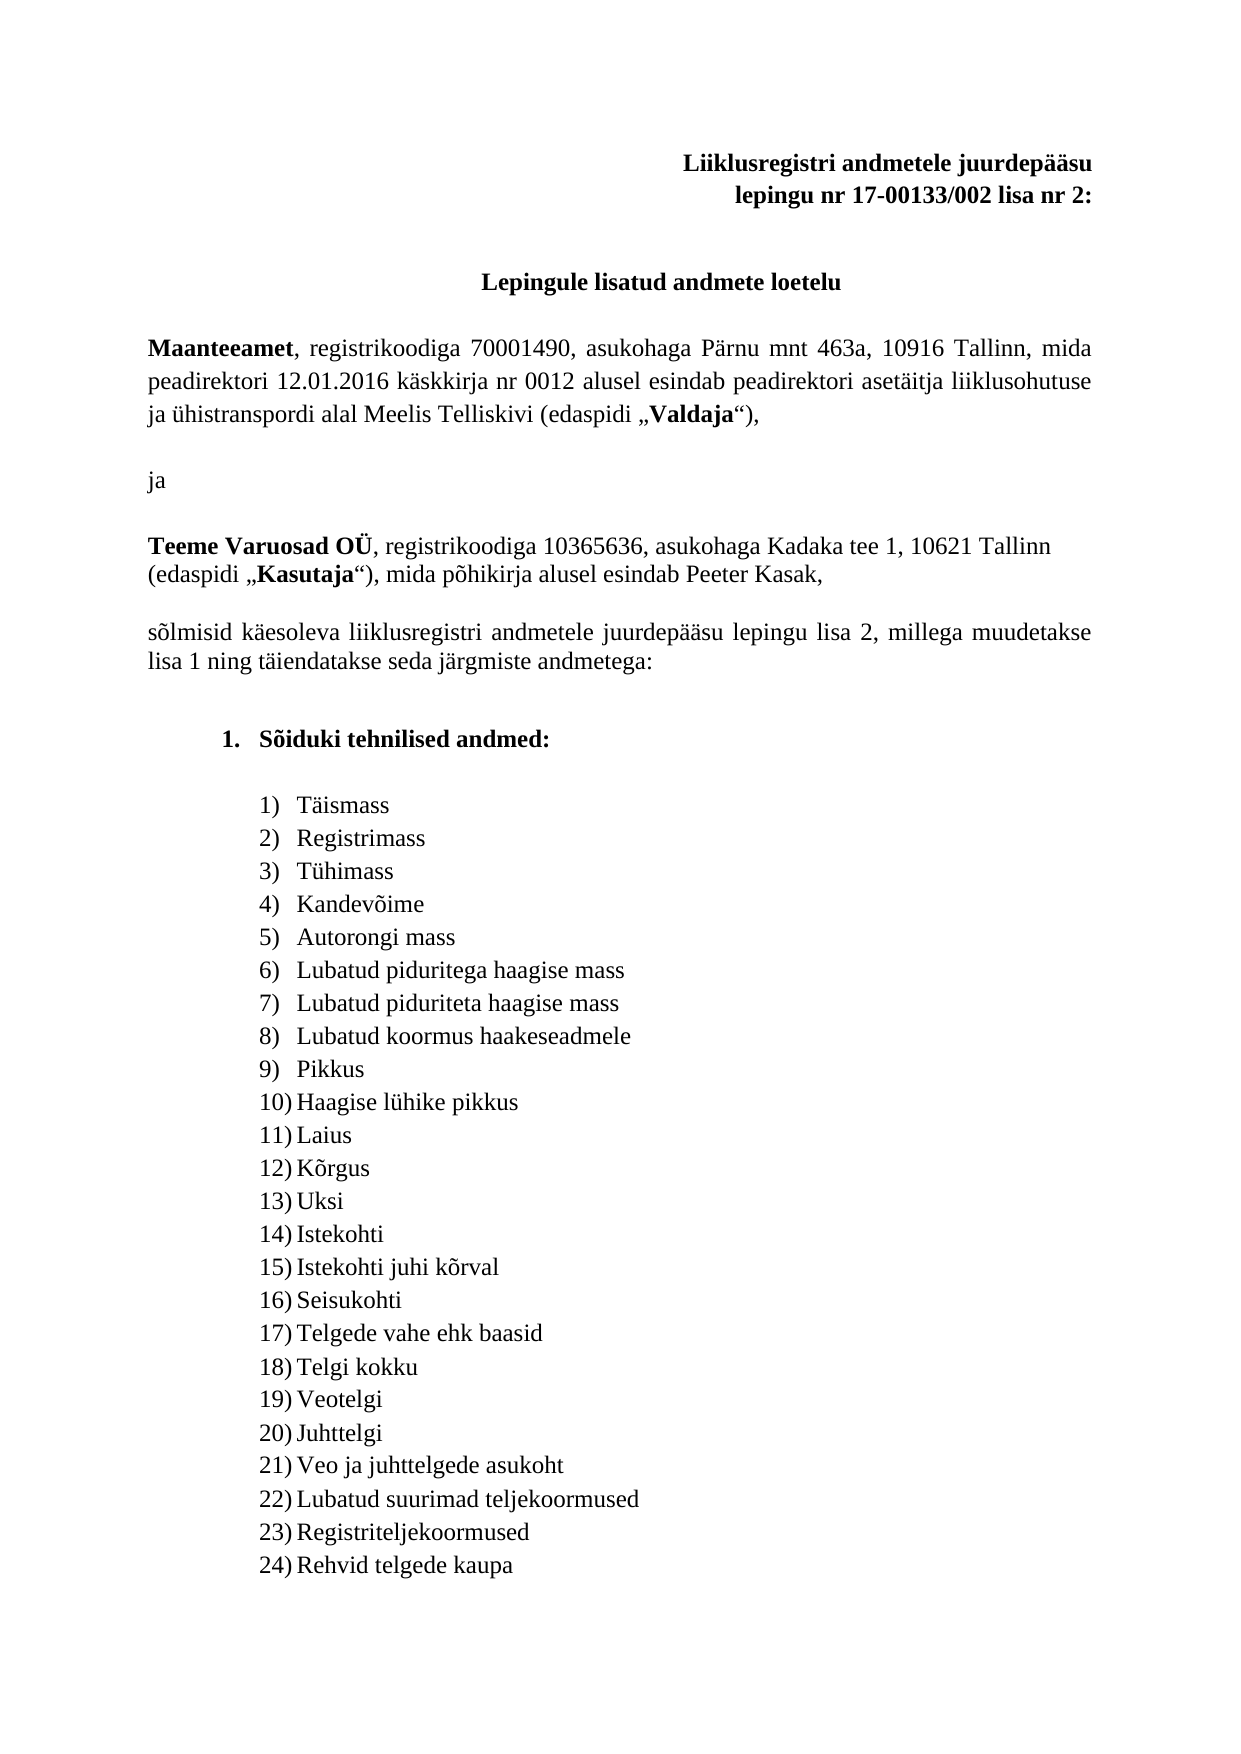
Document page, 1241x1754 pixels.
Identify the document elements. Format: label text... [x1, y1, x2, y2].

list Registrimass [259, 823, 1093, 852]
list Lubatud piduritega haagise mass [259, 955, 1093, 984]
list Laius [259, 1120, 1093, 1149]
text Teeme Varuosad OÜ, registrikoodiga 10365636, asukohaga Kadaka tee 1, 10621 Tallinn (edaspidi „Kasutaja“), mida põhikirja alusel esindab Peeter Kasak, [148, 531, 1093, 588]
list Kõrgus [259, 1153, 1093, 1182]
text Liiklusregistri andmetele juurdepääsu [230, 148, 1093, 176]
list Veo ja juhttelgede asukoht [259, 1451, 1093, 1479]
list Tühimass [259, 856, 1093, 885]
list Sõiduki tehnilised andmed: [221, 724, 1093, 753]
list Seisukohti [259, 1286, 1093, 1314]
list Lubatud suurimad teljekoormused [259, 1484, 1093, 1512]
list Telgi kokku [259, 1352, 1093, 1380]
list Istekohti juhi kõrval [259, 1252, 1093, 1281]
list Lubatud piduriteta haagise mass [259, 988, 1093, 1017]
list Täismass [259, 790, 1093, 819]
text lepingu nr 17-00133/002 lisa nr 2: [230, 181, 1093, 209]
list Uksi [259, 1186, 1093, 1215]
list Juhttelgi [259, 1418, 1093, 1446]
text ja [148, 465, 1093, 493]
text Lepingule lisatud andmete loetelu [230, 267, 1093, 295]
list Veotelgi [259, 1384, 1093, 1413]
list Haagise lühike pikkus [259, 1087, 1093, 1116]
list Telgede vahe ehk baasid [259, 1318, 1093, 1347]
list Registriteljekoormused [259, 1517, 1093, 1545]
text Maanteeamet, registrikoodiga 70001490, asukohaga Pärnu mnt 463a, 10916 Tallinn, mida peadirektori 12.01.2016 käskkirja nr 0012 alusel esindab peadirektori asetäitja liiklusohutuse ja ühistranspordi alal Meelis Telliskivi (edaspidi „Valdaja“), [148, 333, 1093, 427]
list Autorongi mass [259, 922, 1093, 951]
list Pikkus [259, 1054, 1093, 1083]
list Rehvid telgede kaupa [259, 1550, 1093, 1578]
list Kandevõime [259, 889, 1093, 918]
text sõlmisid käesoleva liiklusregistri andmetele juurdepääsu lepingu lisa 2, millega muudetakse lisa 1 ning täiendatakse seda järgmiste andmetega: [148, 617, 1093, 674]
list Lubatud koormus haakeseadmele [259, 1021, 1093, 1050]
list Istekohti [259, 1219, 1093, 1248]
